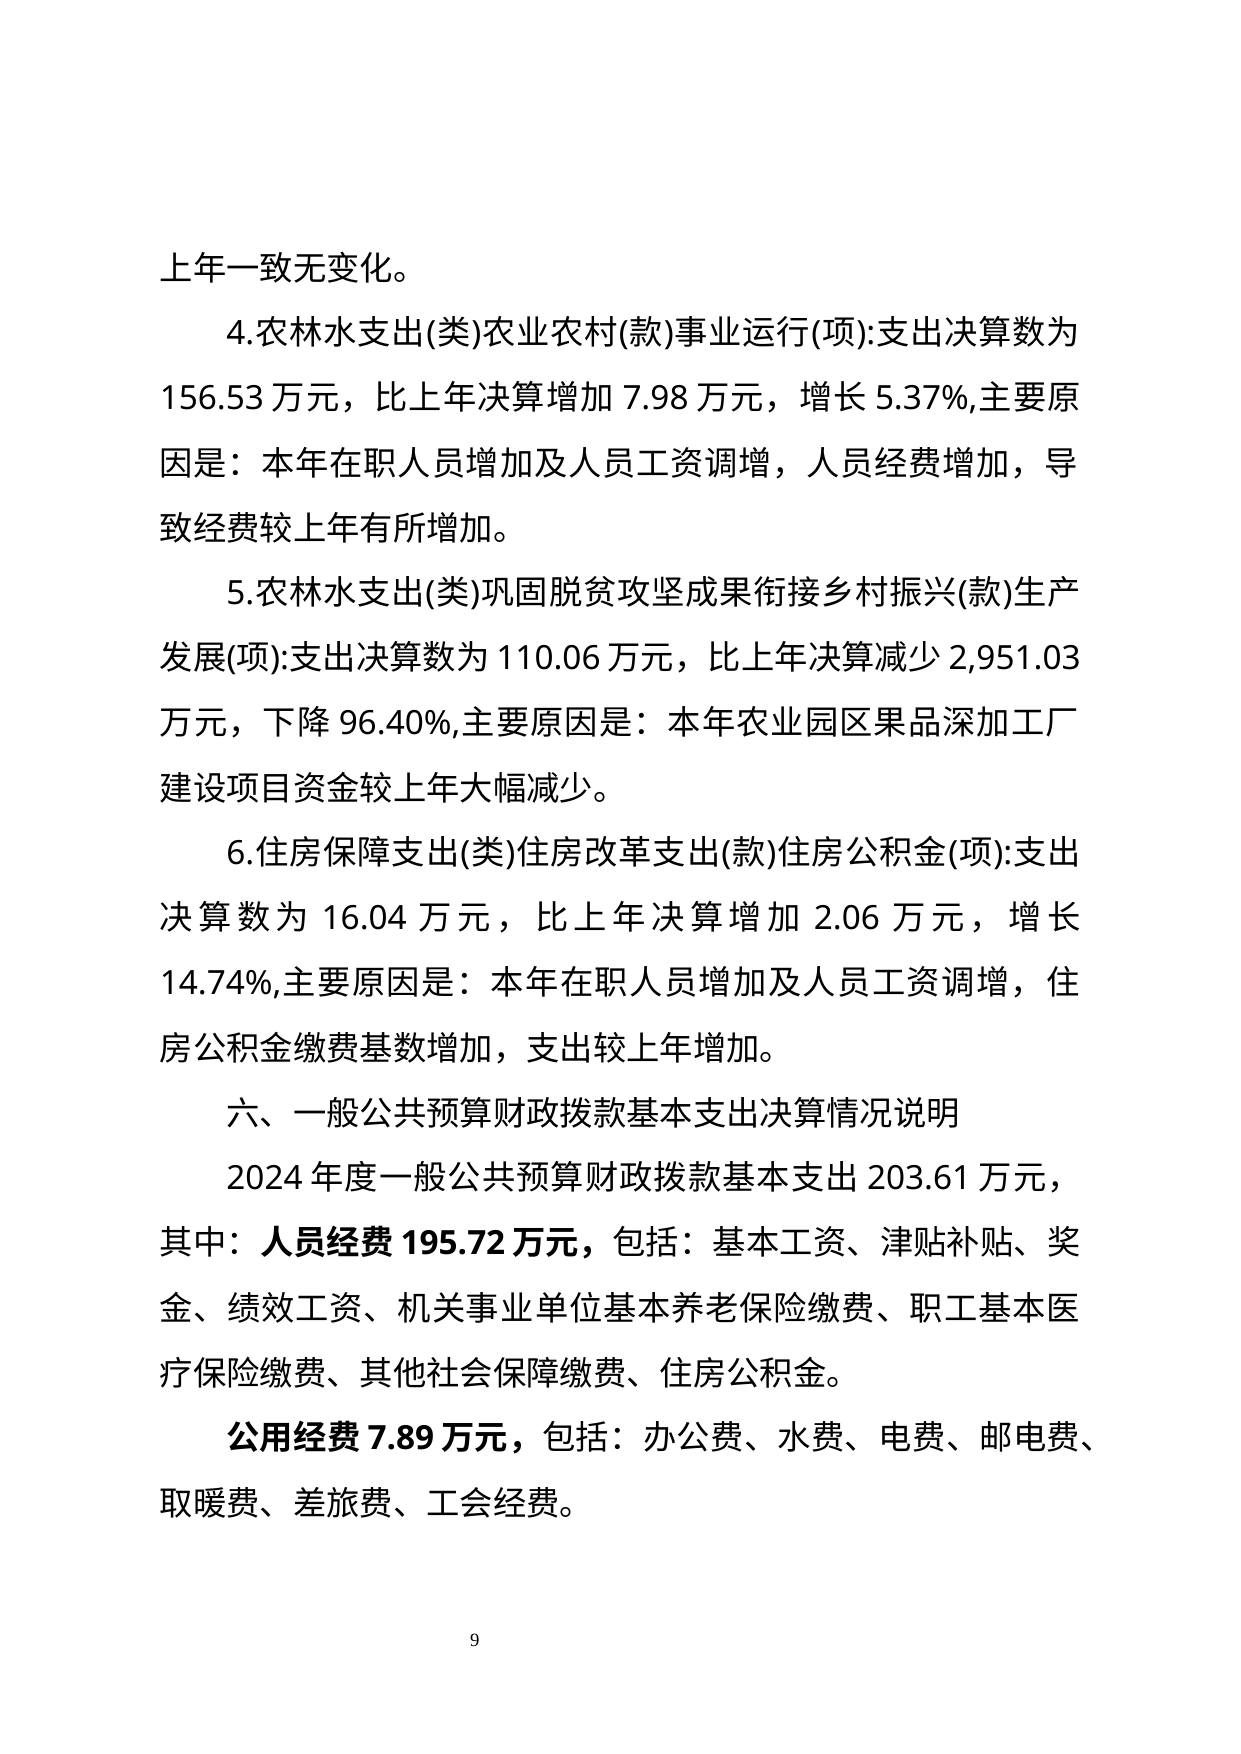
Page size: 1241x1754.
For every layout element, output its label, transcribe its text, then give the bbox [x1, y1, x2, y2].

text 2024年度一般公共预算财政拨款基本支出203.61万元，其中：人员经费195.72万元，包括：基本工资、津贴补贴、奖金、绩效工资、机关事业单位基本养老保险缴费、职工基本医疗保险缴费、其他社会保障缴费、住房公积金。 [159, 1143, 1081, 1403]
text 5.农林水支出(类)巩固脱贫攻坚成果衔接乡村振兴(款)生产发展(项):支出决算数为110.06万元，比上年决算减少2,951.03万元，下降96.40%,主要原因是：本年农业园区果品深加工厂建设项目资金较上年大幅减少。 [159, 558, 1081, 818]
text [159, 233, 1081, 298]
text 4.农林水支出(类)农业农村(款)事业运行(项):支出决算数为156.53万元，比上年决算增加7.98万元，增长5.37%,主要原因是：本年在职人员增加及人员工资调增，人员经费增加，导致经费较上年有所增加。 [159, 298, 1081, 558]
text 六、一般公共预算财政拨款基本支出决算情况说明 [159, 1078, 1081, 1143]
text 6.住房保障支出(类)住房改革支出(款)住房公积金(项):支出决算数为16.04万元，比上年决算增加2.06万元，增长14.74%,主要原因是：本年在职人员增加及人员工资调增，住房公积金缴费基数增加，支出较上年增加。 [159, 818, 1081, 1078]
text 公用经费7.89万元，包括：办公费、水费、电费、邮电费、取暖费、差旅费、工会经费。 [159, 1403, 1081, 1533]
